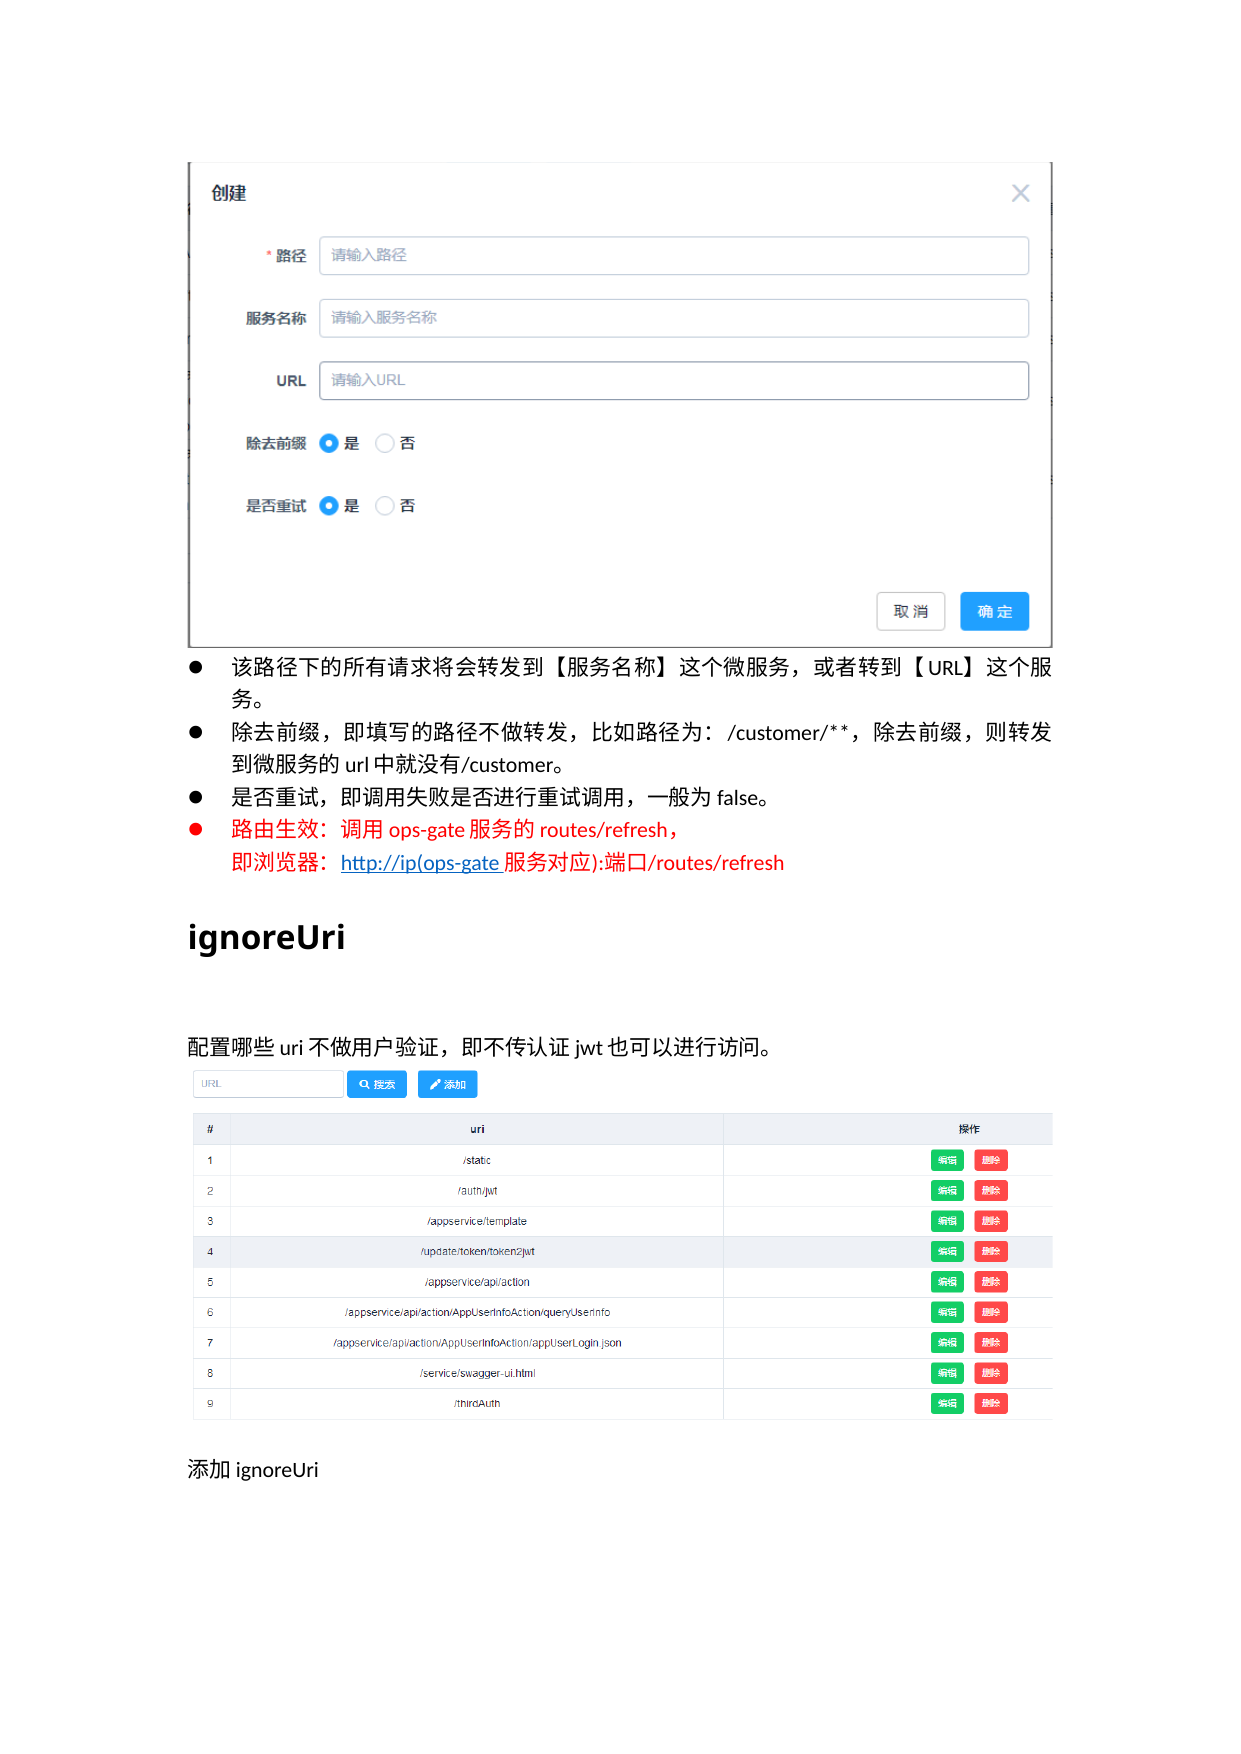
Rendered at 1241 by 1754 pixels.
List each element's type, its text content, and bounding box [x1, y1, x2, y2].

picture [187, 1061, 1053, 1432]
picture [187, 162, 1053, 648]
list 除去前缀，即填写的路径不做转发，比如路径为：/customer/**，除去前缀，则转发到微服务的url中就没有/customer。 [187, 714, 1053, 779]
list 路由生效：调用ops-gate服务的routes/refresh， [187, 812, 1053, 844]
subtitle ignoreUri [187, 904, 1053, 969]
text 添加ignoreUri [187, 1452, 1053, 1484]
text 即浏览器：http://ip(ops-gate服务对应):端口/routes/refresh [231, 844, 1053, 877]
text 配置哪些uri不做用户验证，即不传认证jwt也可以进行访问。 [187, 1029, 1053, 1061]
list 该路径下的所有请求将会转发到【服务名称】这个微服务，或者转到【URL】这个服务。 [187, 649, 1053, 714]
list 是否重试，即调用失败是否进行重试调用，一般为false。 [187, 779, 1053, 812]
